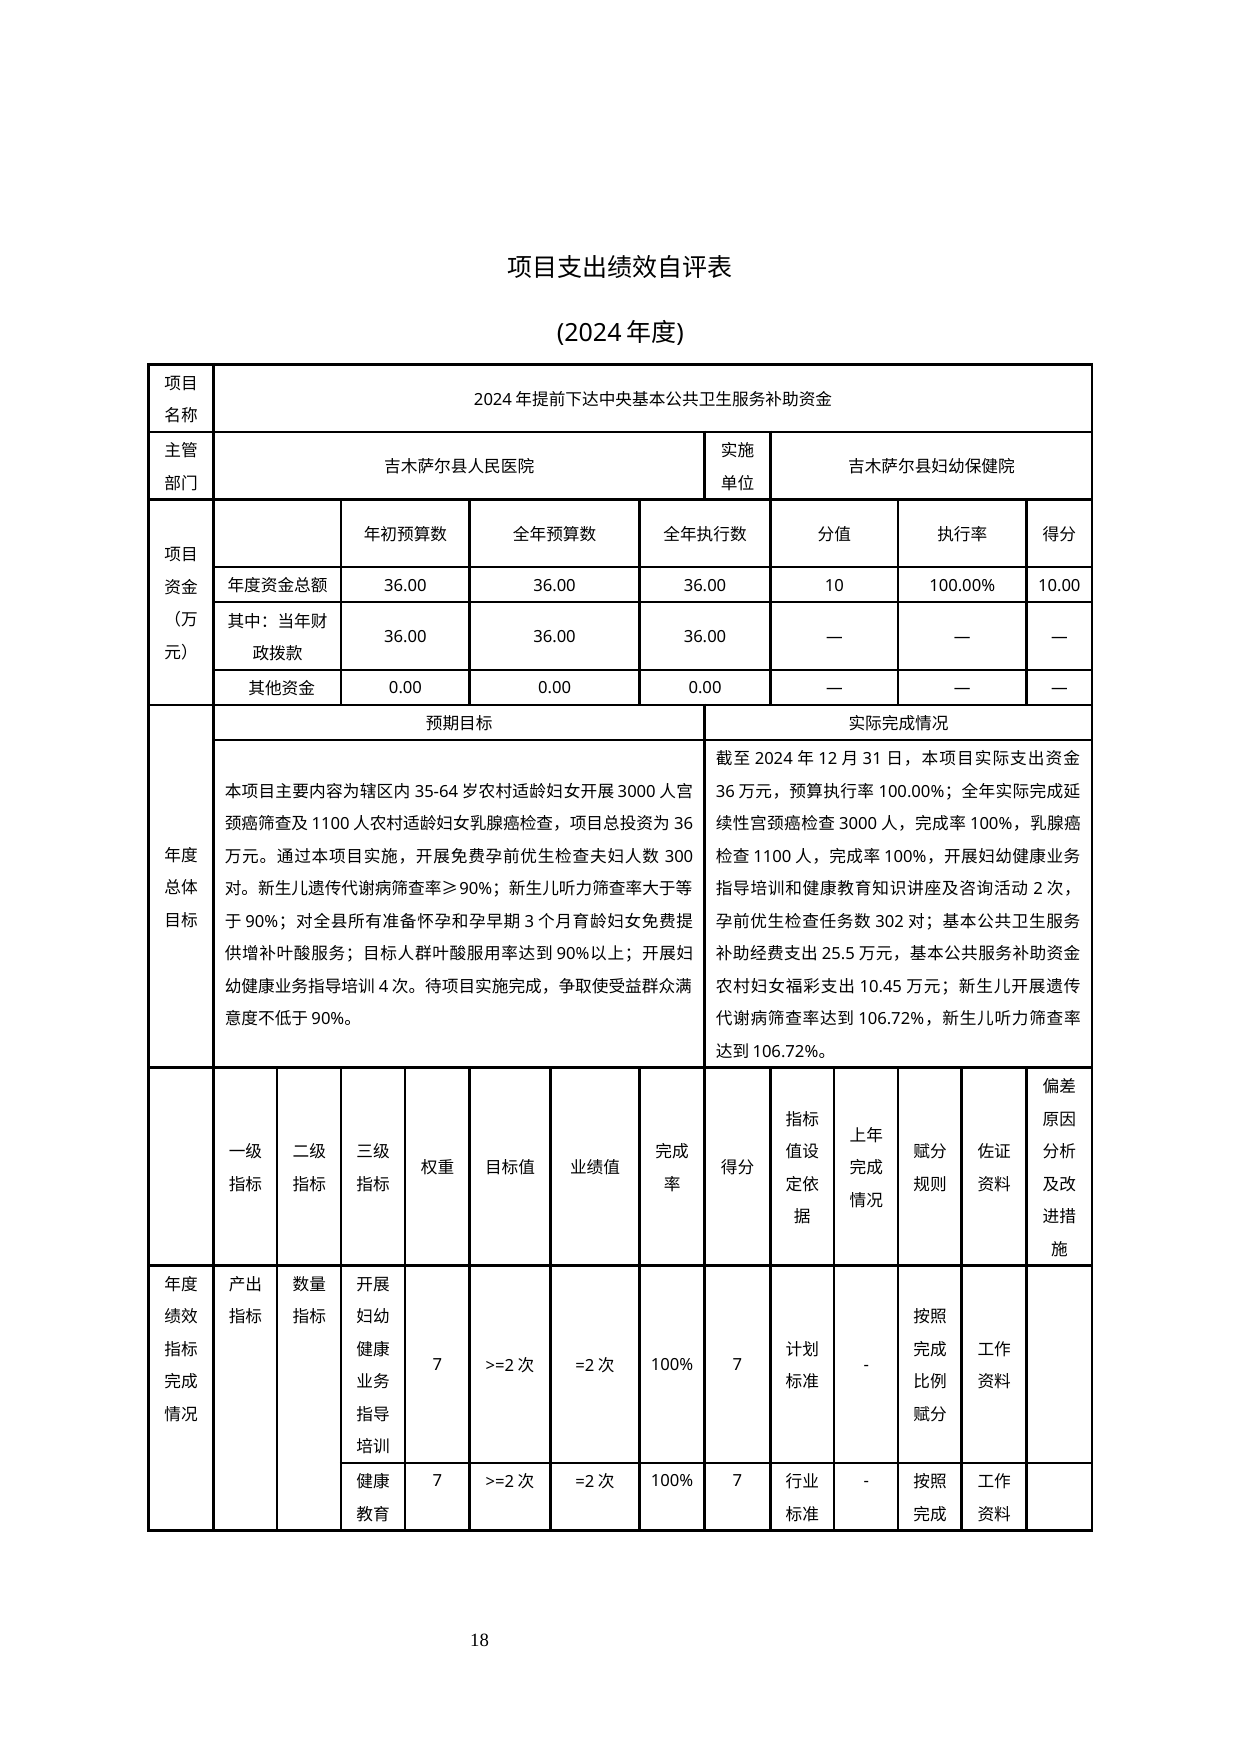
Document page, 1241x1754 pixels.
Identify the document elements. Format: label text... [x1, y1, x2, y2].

table_cell 健康教育知识讲座及咨询活动 [342, 1464, 404, 1529]
table_cell 36.00 [342, 568, 468, 601]
table_cell 按照完成比例赋分 [899, 1464, 960, 1529]
table_cell - [835, 1464, 897, 1529]
table_cell — [899, 603, 1025, 668]
table_cell 佐证资料 [963, 1069, 1025, 1264]
table_cell — [1028, 603, 1091, 668]
table_cell (2024年度) [148, 298, 1092, 363]
table_cell 计划标准 [772, 1267, 833, 1461]
table_cell 7 [706, 1464, 769, 1529]
table_cell 执行率 [899, 501, 1025, 566]
table_cell 全年执行数 [641, 501, 769, 566]
table_cell 36.00 [641, 568, 769, 601]
table_cell 指标值设定依据 [772, 1069, 833, 1264]
table_cell 业绩值 [552, 1069, 638, 1264]
table_cell [1028, 1464, 1091, 1529]
table_cell 10 [772, 568, 897, 601]
table_cell 2024年提前下达中央基本公共卫生服务补助资金 [215, 366, 1091, 431]
table_cell 7 [706, 1267, 769, 1461]
table_cell [1028, 1267, 1091, 1461]
table_cell 年度资金总额 [215, 568, 340, 601]
table_cell — [772, 671, 897, 703]
table_cell — [899, 671, 1025, 703]
table_cell 分值 [772, 501, 897, 566]
table_cell 10.00 [1028, 568, 1091, 601]
table_cell 行业标准 [772, 1464, 833, 1529]
table_cell — [1028, 671, 1091, 703]
table_cell 36.00 [471, 568, 638, 601]
table_cell =2次 [552, 1464, 638, 1529]
table_cell 预期目标 [215, 706, 703, 739]
table_cell 赋分规则 [899, 1069, 960, 1264]
table_cell 一级指标 [215, 1069, 276, 1264]
table_cell 年度总体目标 [150, 706, 212, 1066]
table_cell 偏差原因分析及改进措施 [1028, 1069, 1091, 1264]
table_cell 本项目主要内容为辖区内35-64岁农村适龄妇女开展3000人宫颈癌筛查及1100人农村适龄妇女乳腺癌检查，项目总投资为36万元。通过本项目实施，开展免费孕前优生检查夫妇人数300对。新生儿遗传代谢病筛查率≥90%；新生儿听力筛查率大于等于90%；对全县所有准备怀孕和孕早期3个月育龄妇女免费提供增补叶酸服务；目标人群叶酸服用率达到90%以上；开展妇幼健康业务指导培训4次。待项目实施完成，争取使受益群众满意度不低于90%。 [215, 741, 703, 1066]
table_cell 实施单位 [706, 433, 769, 498]
table_cell 7 [406, 1464, 468, 1529]
table_cell 二级指标 [278, 1069, 340, 1264]
table_cell 产出指标 [215, 1267, 276, 1529]
table_cell 得分 [1028, 501, 1091, 566]
table_cell 截至2024年12月31日，本项目实际支出资金36万元，预算执行率100.00%；全年实际完成延续性宫颈癌检查3000人，完成率100%，乳腺癌检查1100人，完成率100%，开展妇幼健康业务指导培训和健康教育知识讲座及咨询活动2次，孕前优生检查任务数302对；基本公共卫生服务补助经费支出25.5万元，基本公共服务补助资金农村妇女福彩支出10.45万元；新生儿开展遗传代谢病筛查率达到106.72%，新生儿听力筛查率达到106.72%。 [706, 741, 1091, 1066]
table_cell 7 [406, 1267, 468, 1461]
table_cell - [835, 1267, 897, 1461]
table_cell >=2次 [471, 1267, 549, 1461]
table_cell 100% [641, 1464, 703, 1529]
table_cell 36.00 [641, 603, 769, 668]
table_cell 吉木萨尔县人民医院 [215, 433, 703, 498]
table_header 项目支出绩效自评表 [148, 233, 1092, 298]
table_cell 主管部门 [150, 433, 212, 498]
table_cell 其他资金 [215, 671, 340, 703]
table_cell [150, 1069, 212, 1264]
table_cell 完成率 [641, 1069, 703, 1264]
table_cell 0.00 [471, 671, 638, 703]
table_cell 36.00 [342, 603, 468, 668]
table_cell 其中：当年财政拨款 [215, 603, 340, 668]
table_cell 上年完成情况 [835, 1069, 897, 1264]
table_cell 目标值 [471, 1069, 549, 1264]
table_cell 项目名称 [150, 366, 212, 431]
table_cell 工作资料 [963, 1464, 1025, 1529]
table_cell 吉木萨尔县妇幼保健院 [772, 433, 1091, 498]
table_cell 得分 [706, 1069, 769, 1264]
table_cell 数量指标 [278, 1267, 340, 1529]
table_cell 年度绩效指标完成情况 [150, 1267, 212, 1529]
table_cell 三级指标 [342, 1069, 404, 1264]
table_cell 权重 [406, 1069, 468, 1264]
table_cell 实际完成情况 [706, 706, 1091, 739]
table_cell 36.00 [471, 603, 638, 668]
table_cell 按照完成比例赋分 [899, 1267, 960, 1461]
table_cell >=2次 [471, 1464, 549, 1529]
table_cell [215, 501, 340, 566]
table_cell 全年预算数 [471, 501, 638, 566]
table_cell 年初预算数 [342, 501, 468, 566]
table_cell 0.00 [641, 671, 769, 703]
table_cell =2次 [552, 1267, 638, 1461]
table_cell 100.00% [899, 568, 1025, 601]
table_cell — [772, 603, 897, 668]
table_cell 0.00 [342, 671, 468, 703]
table_cell 100% [641, 1267, 703, 1461]
table_cell 项目资金（万元） [150, 501, 212, 703]
table_cell 工作资料 [963, 1267, 1025, 1461]
table_cell 开展妇幼健康业务指导培训 [342, 1267, 404, 1461]
